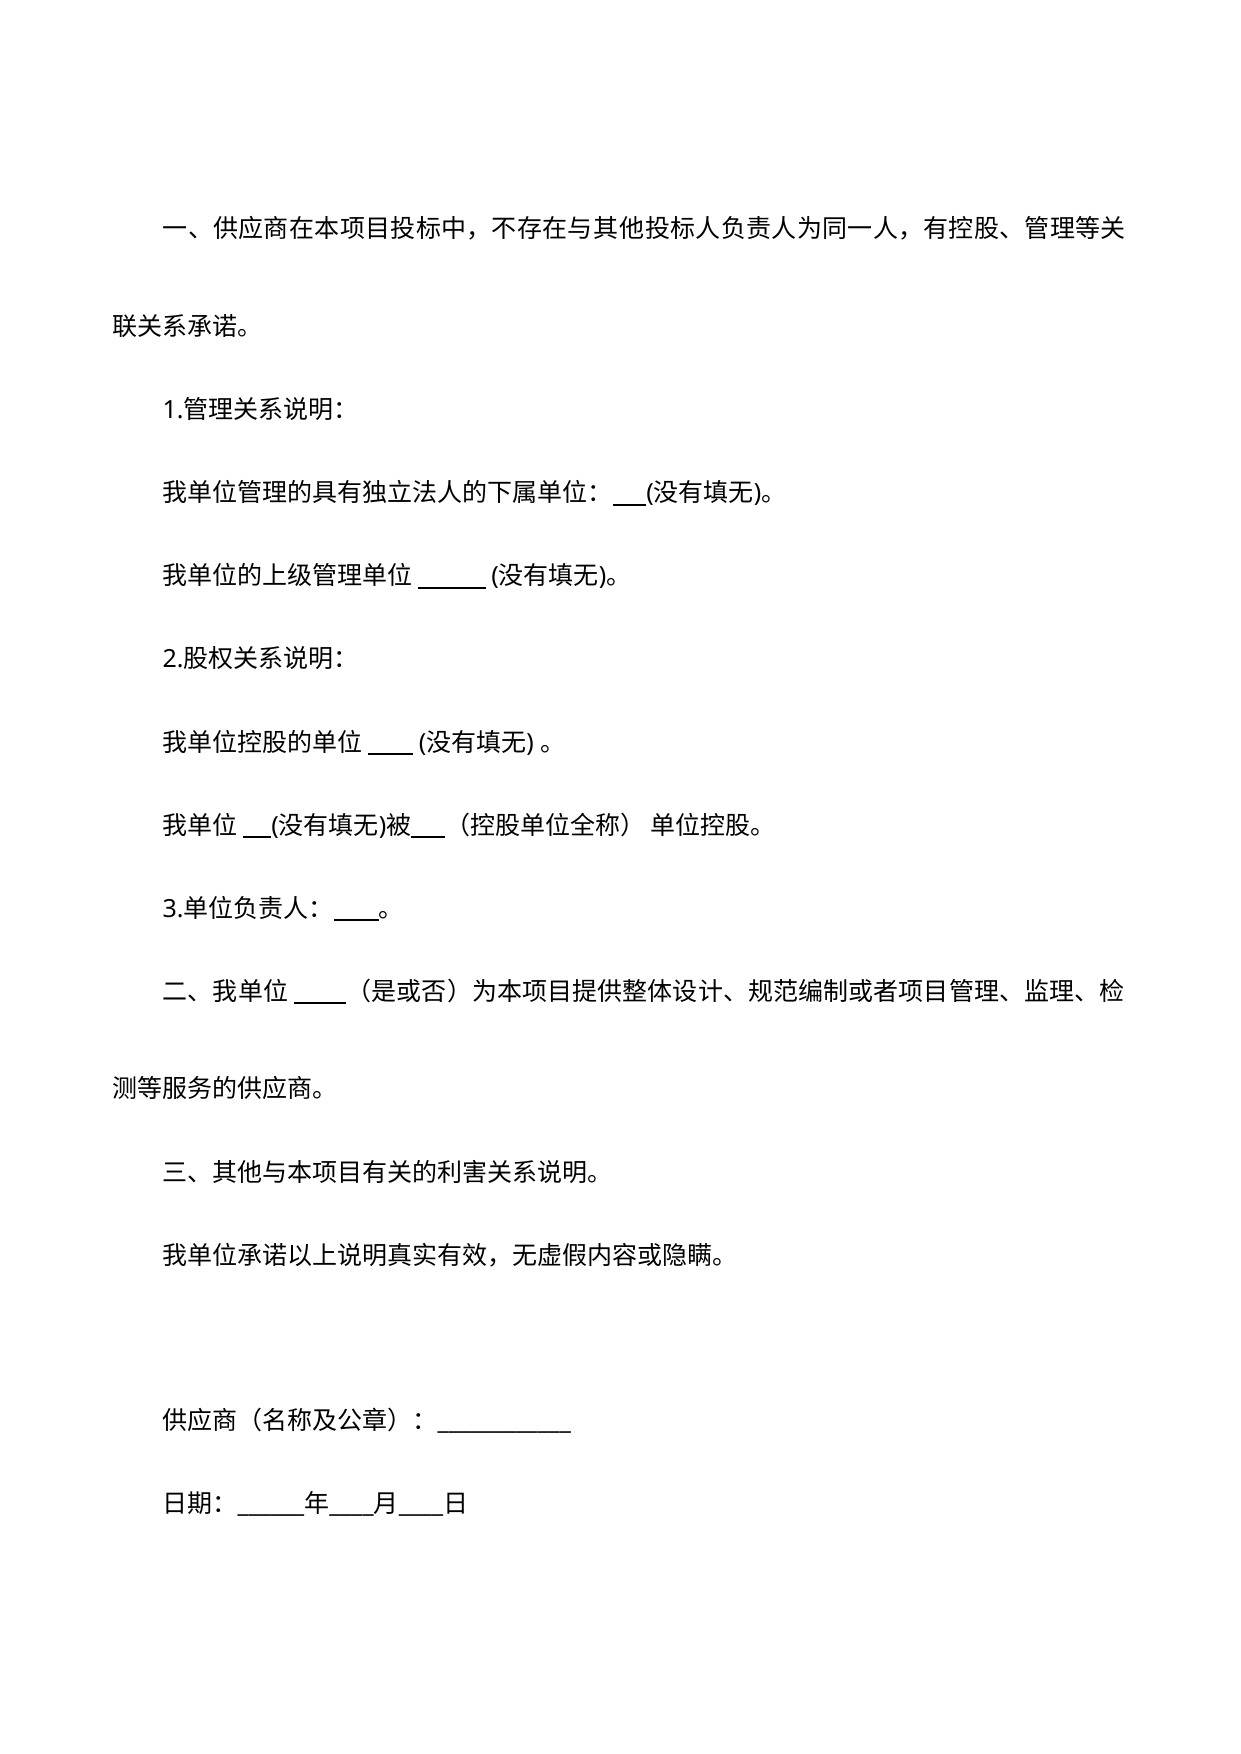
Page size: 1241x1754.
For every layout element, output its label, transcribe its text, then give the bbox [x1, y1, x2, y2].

text 2.股权关系说明： [112, 624, 1128, 689]
text 我单位管理的具有独立法人的下属单位： (没有填无)。 [112, 458, 1128, 523]
text 一、供应商在本项目投标中，不存在与其他投标人负责人为同一人，有控股、管理等关联关系承诺。 [112, 194, 1128, 357]
text 我单位 (没有填无)被 （控股单位全称） 单位控股。 [112, 791, 1128, 856]
text 三、其他与本项目有关的利害关系说明。 [112, 1138, 1128, 1203]
text 供应商（名称及公章）：____________ [112, 1386, 1128, 1451]
text 二、我单位 （是或否）为本项目提供整体设计、规范编制或者项目管理、监理、检测等服务的供应商。 [112, 957, 1128, 1119]
text 我单位的上级管理单位 (没有填无)。 [112, 541, 1128, 606]
text 1.管理关系说明： [112, 375, 1128, 440]
text 3.单位负责人： 。 [112, 874, 1128, 939]
text 我单位控股的单位 (没有填无) 。 [112, 708, 1128, 773]
text 日期：______年____月____日 [112, 1469, 1128, 1534]
text 我单位承诺以上说明真实有效，无虚假内容或隐瞒。 [112, 1221, 1128, 1286]
